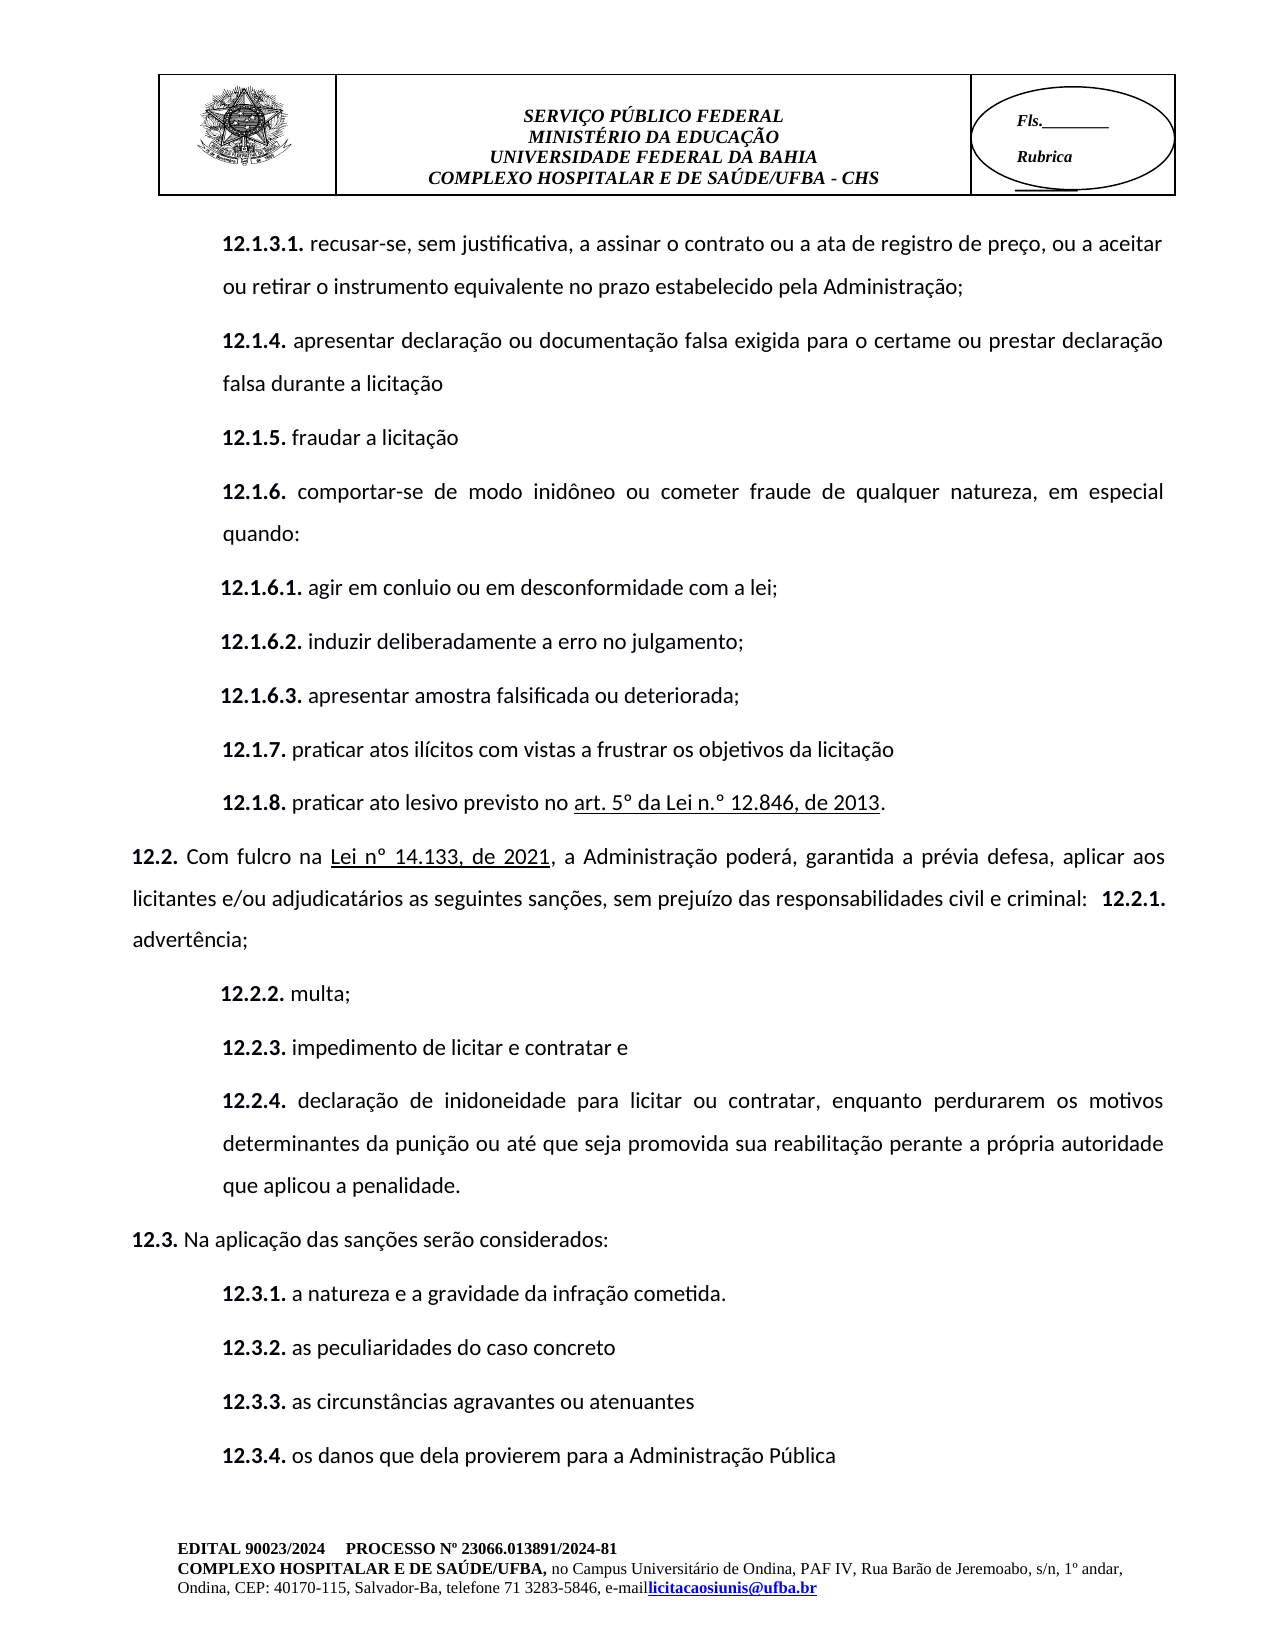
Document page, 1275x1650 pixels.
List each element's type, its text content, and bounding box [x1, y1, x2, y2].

text 12.3.2. as peculiaridades do caso concreto [222, 1333, 1165, 1361]
text 12.1.3.1. recusar-se, sem justificativa, a assinar o contrato ou a ata de registro de preço, ou a aceitar ou retirar o instrumento equivalente no prazo estabelecido pela Administração; [222, 229, 1165, 300]
text 12.1.7. praticar atos ilícitos com vistas a frustrar os objetivos da licitação [222, 735, 1165, 763]
text 12.1.8. praticar ato lesivo previsto no art. 5º da Lei n.º 12.846, de 2013. [222, 788, 1166, 817]
text 12.2. Com fulcro na Lei nº 14.133, de 2021, a Administração poderá, garantida a prévia defesa, aplicar aos licitantes e/ou adjudicatários as seguintes sanções, sem prejuízo das responsabilidades civil e criminal: 12.2.1. advertência; [131, 842, 1166, 953]
text 12.3.1. a natureza e a gravidade da infração cometida. [222, 1279, 1165, 1307]
text 12.2.4. declaração de inidoneidade para licitar ou contratar, enquanto perdurarem os motivos determinantes da punição ou até que seja promovida sua reabilitação perante a própria autoridade que aplicou a penalidade. [222, 1086, 1165, 1199]
text 12.1.4. apresentar declaração ou documentação falsa exigida para o certame ou prestar declaração falsa durante a licitação [222, 326, 1165, 397]
text 12.3. Na aplicação das sanções serão considerados: [131, 1226, 1165, 1253]
text 12.3.4. os danos que dela provierem para a Administração Pública [222, 1441, 1165, 1469]
picture [192, 80, 299, 172]
text 12.2.3. impedimento de licitar e contratar e [222, 1033, 1165, 1061]
text 12.2.2. multa; [220, 979, 1166, 1007]
text 12.1.5. fraudar a licitação [222, 423, 1165, 451]
text 12.1.6.1. agir em conluio ou em desconformidade com a lei; [220, 573, 1166, 602]
text 12.3.3. as circunstâncias agravantes ou atenuantes [222, 1387, 1165, 1415]
text 12.1.6.3. apresentar amostra falsificada ou deteriorada; [220, 681, 1166, 709]
text 12.1.6.2. induzir deliberadamente a erro no julgamento; [220, 627, 1166, 655]
text 12.1.6. comportar-se de modo inidôneo ou cometer fraude de qualquer natureza, em especial quando: [222, 477, 1165, 547]
